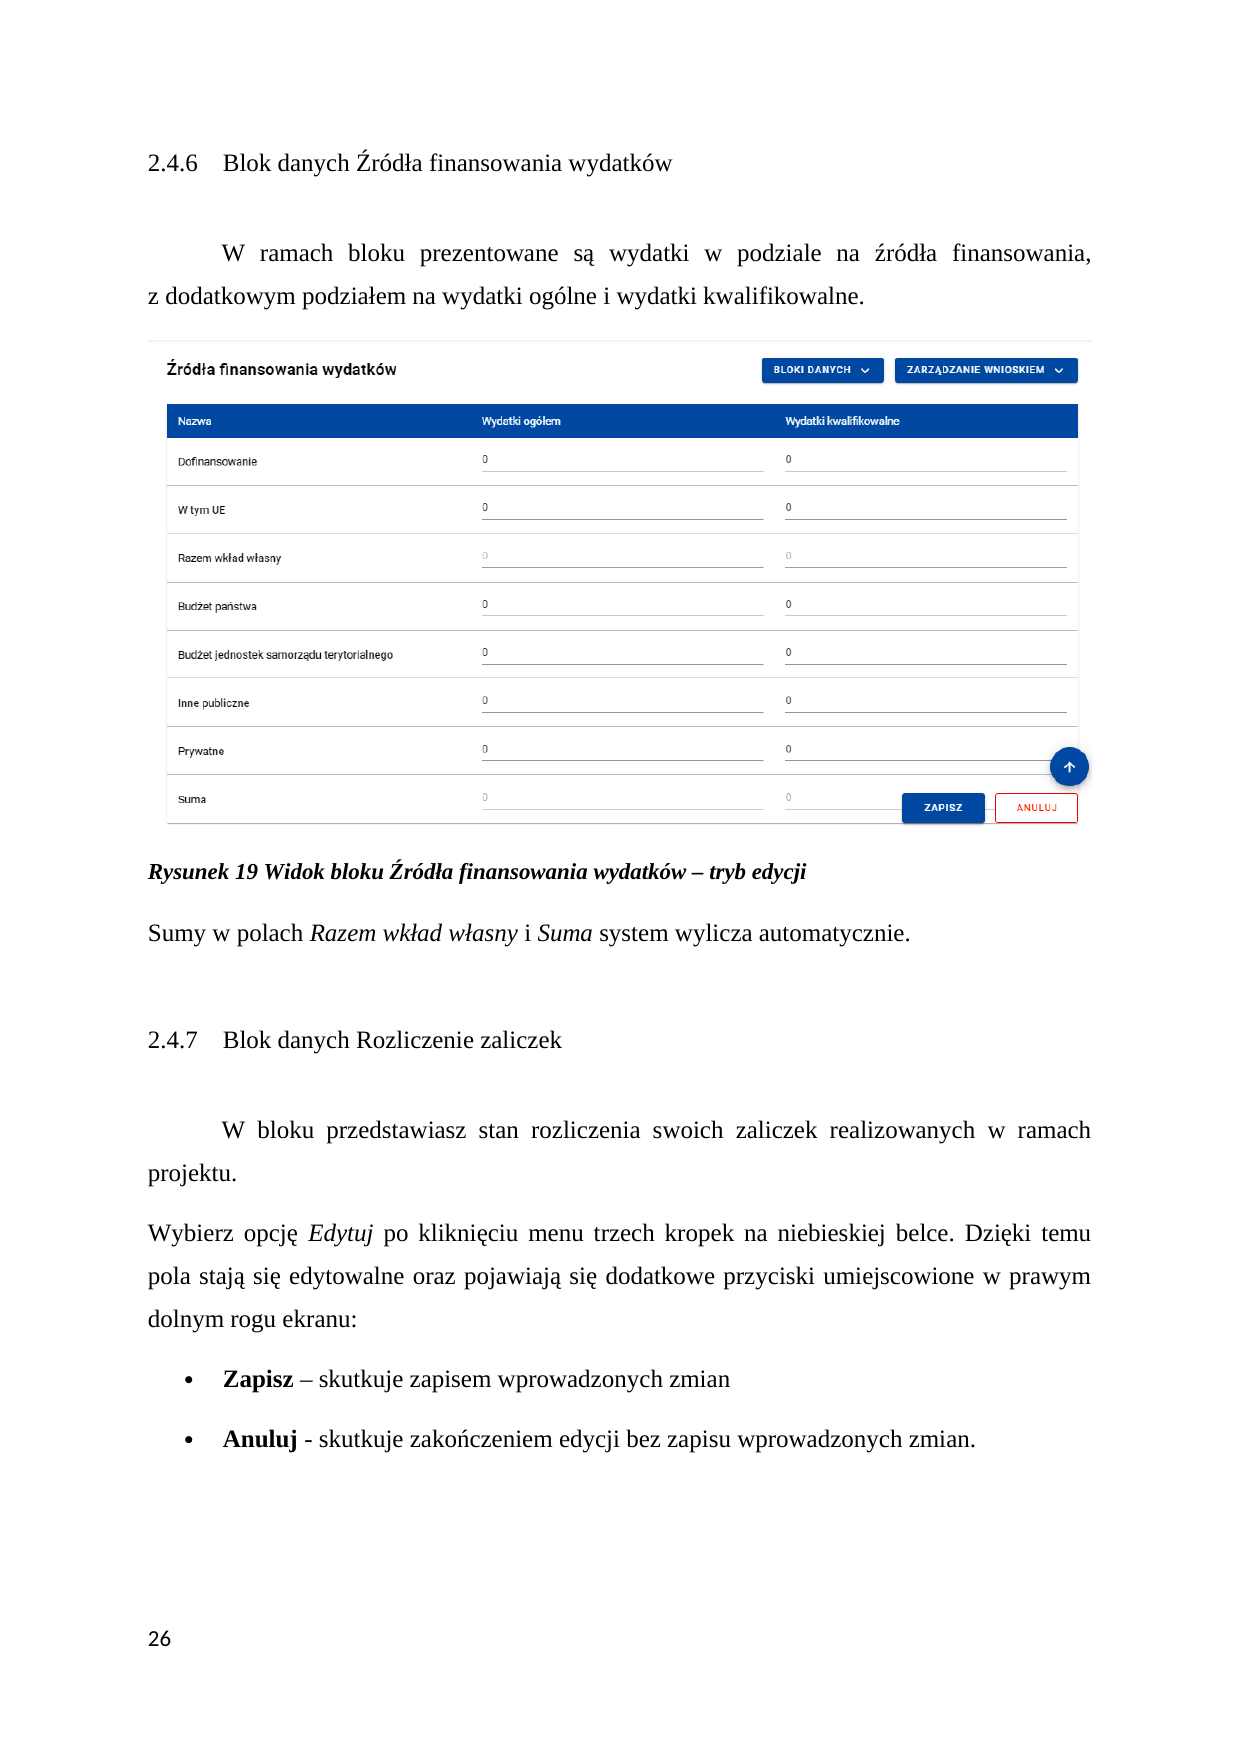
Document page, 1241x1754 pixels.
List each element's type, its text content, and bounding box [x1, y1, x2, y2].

list Anuluj - skutkuje zakończeniem edycji bez zapisu wprowadzonych zmian. [185, 1424, 1092, 1453]
text W bloku przedstawiasz stan rozliczenia swoich zaliczek realizowanych w ramach projektu. [148, 1115, 1092, 1187]
picture [147, 340, 1093, 828]
text Wybierz opcję Edytuj po kliknięciu menu trzech kropek na niebieskiej belce. Dzięki temu pola stają się edytowalne oraz pojawiają się dodatkowe przyciski umiejscowione w prawym dolnym rogu ekranu: [148, 1218, 1092, 1333]
subtitle Blok danych Rozliczenie zaliczek [148, 1025, 1092, 1054]
text Sumy w polach Razem wkład własny i Suma system wylicza automatycznie. [148, 918, 1092, 947]
text W ramach bloku prezentowane są wydatki w podziale na źródła finansowania, z dodatkowym podziałem na wydatki ogólne i wydatki kwalifikowalne. [148, 238, 1092, 309]
list Zapisz – skutkuje zapisem wprowadzonych zmian [185, 1364, 1092, 1393]
subtitle Blok danych Źródła finansowania wydatków [148, 148, 1092, 176]
